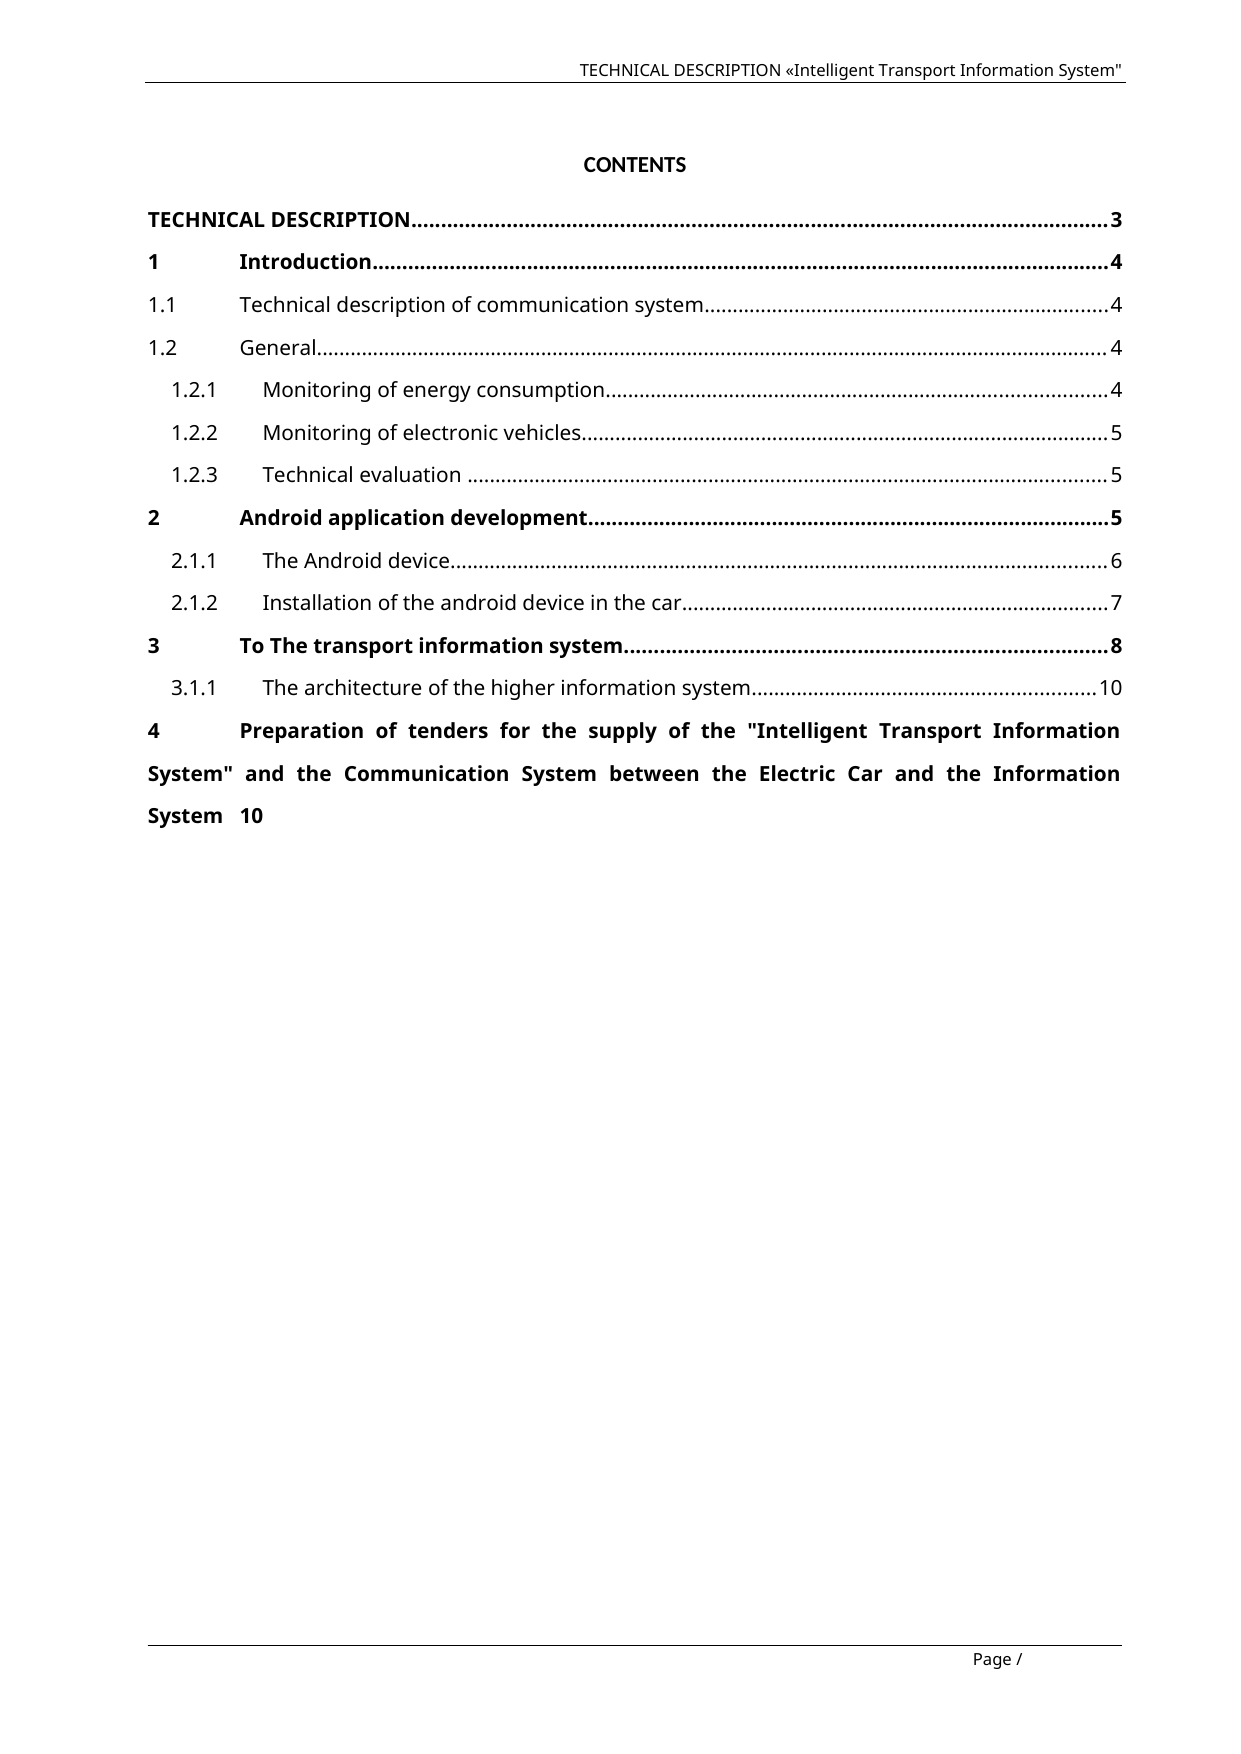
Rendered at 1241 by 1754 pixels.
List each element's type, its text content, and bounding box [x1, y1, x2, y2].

text 2.1.1 The Android device 6 [171, 546, 1122, 574]
text TECHNICAL DESCRIPTION 3 [148, 205, 1122, 233]
text 3 Το The transport information system. 8 [148, 631, 1122, 659]
text 1.2 General 4 [148, 333, 1122, 361]
text 3.1.1 The architecture of the higher information system 10 [171, 673, 1122, 702]
text 2 Android application development 5 [148, 503, 1122, 532]
text 1.1 Technical description of communication system 4 [148, 290, 1122, 318]
text 1 Introduction 4 [148, 247, 1122, 276]
text 1.2.3 Technical evaluation . 5 [171, 461, 1122, 489]
text 2.1.2 Installation of the android device in the car 7 [171, 588, 1122, 617]
text 4 Preparation of tenders for the supply of the "Intelligent Transport Information System" and the Communication System between the Electric Car and the Information System 10 [148, 716, 1122, 830]
text CONTENTS [148, 150, 1122, 178]
text 1.2.2 Monitoring of electronic vehicles 5 [171, 418, 1122, 446]
text 1.2.1 Monitoring of energy consumption 4 [171, 375, 1122, 404]
